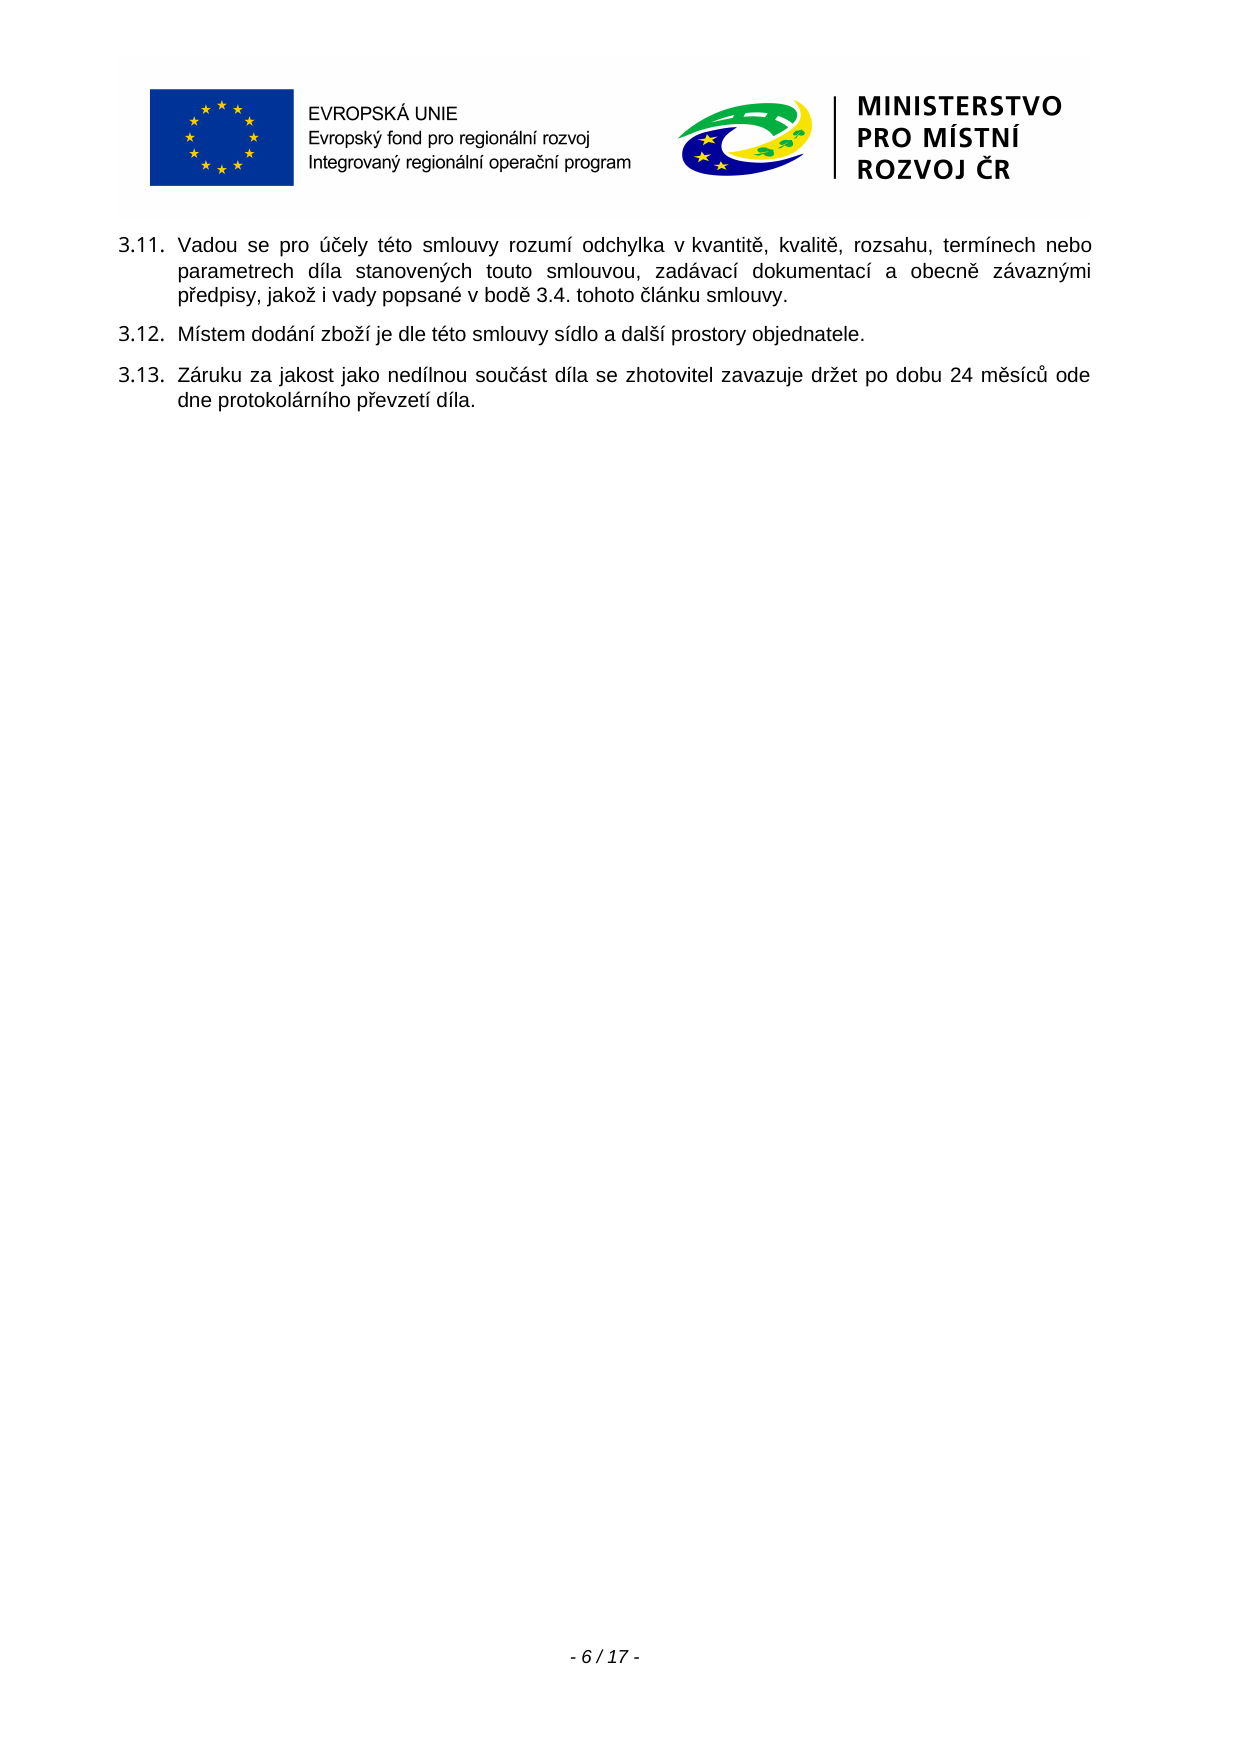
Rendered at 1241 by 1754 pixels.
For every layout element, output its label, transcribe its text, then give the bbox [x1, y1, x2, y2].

title Vadou se pro účely této smlouvy rozumí odchylka v kvantitě, kvalitě, rozsahu, termínech nebo parametrech díla stanovených touto smlouvou, zadávací dokumentací a obecně závaznými předpisy, jakož i vady popsané v bodě 3.4. tohoto článku smlouvy. [118, 230, 1092, 306]
title Místem dodání zboží je dle této smlouvy sídlo a další prostory objednatele. [118, 319, 1092, 347]
title Záruku za jakost jako nedílnou součást díla se zhotovitel zavazuje držet po dobu 24 měsíců ode dne protokolárního převzetí díla. [118, 360, 1092, 412]
picture [118, 56, 1093, 218]
